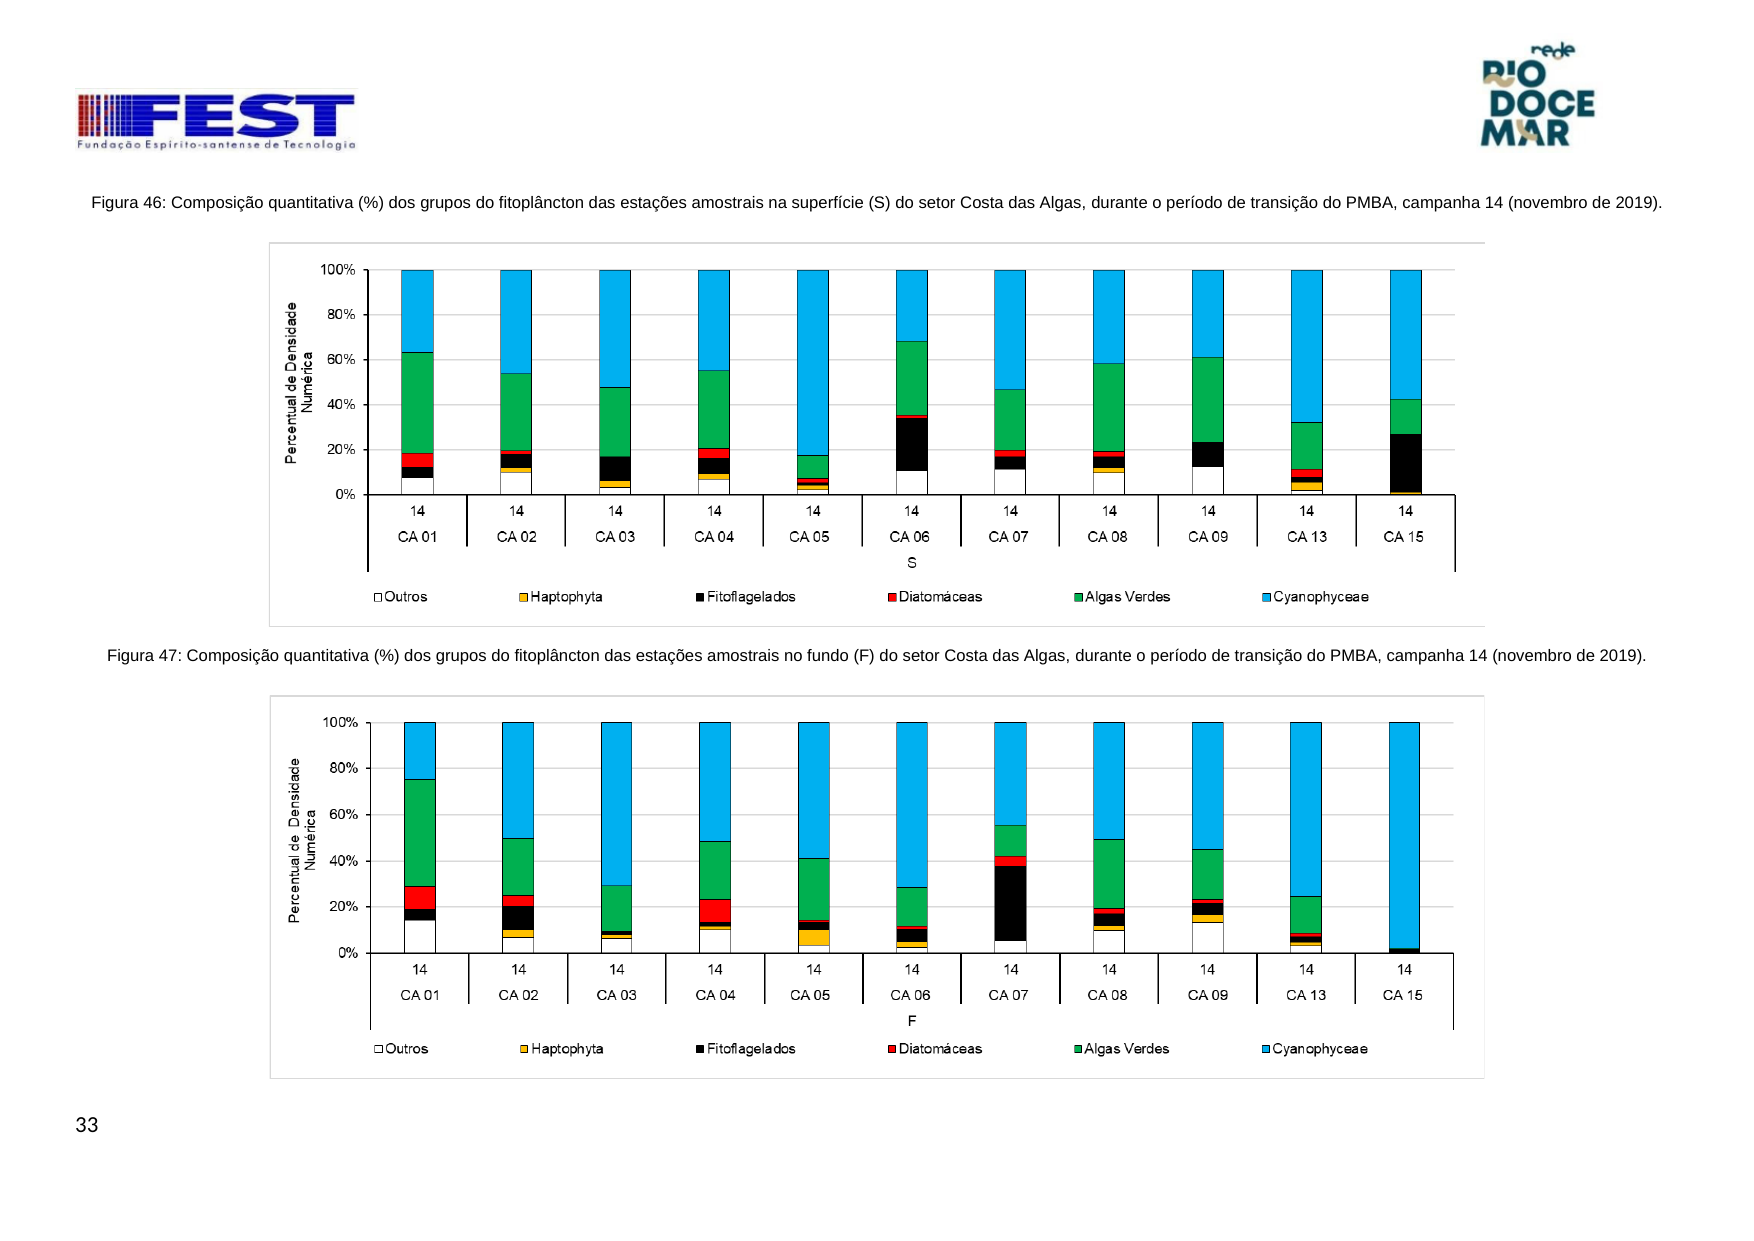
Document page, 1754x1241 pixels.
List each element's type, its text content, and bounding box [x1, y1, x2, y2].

picture [75, 88, 359, 153]
picture [268, 242, 1485, 627]
picture [269, 695, 1485, 1079]
picture [1476, 33, 1604, 153]
